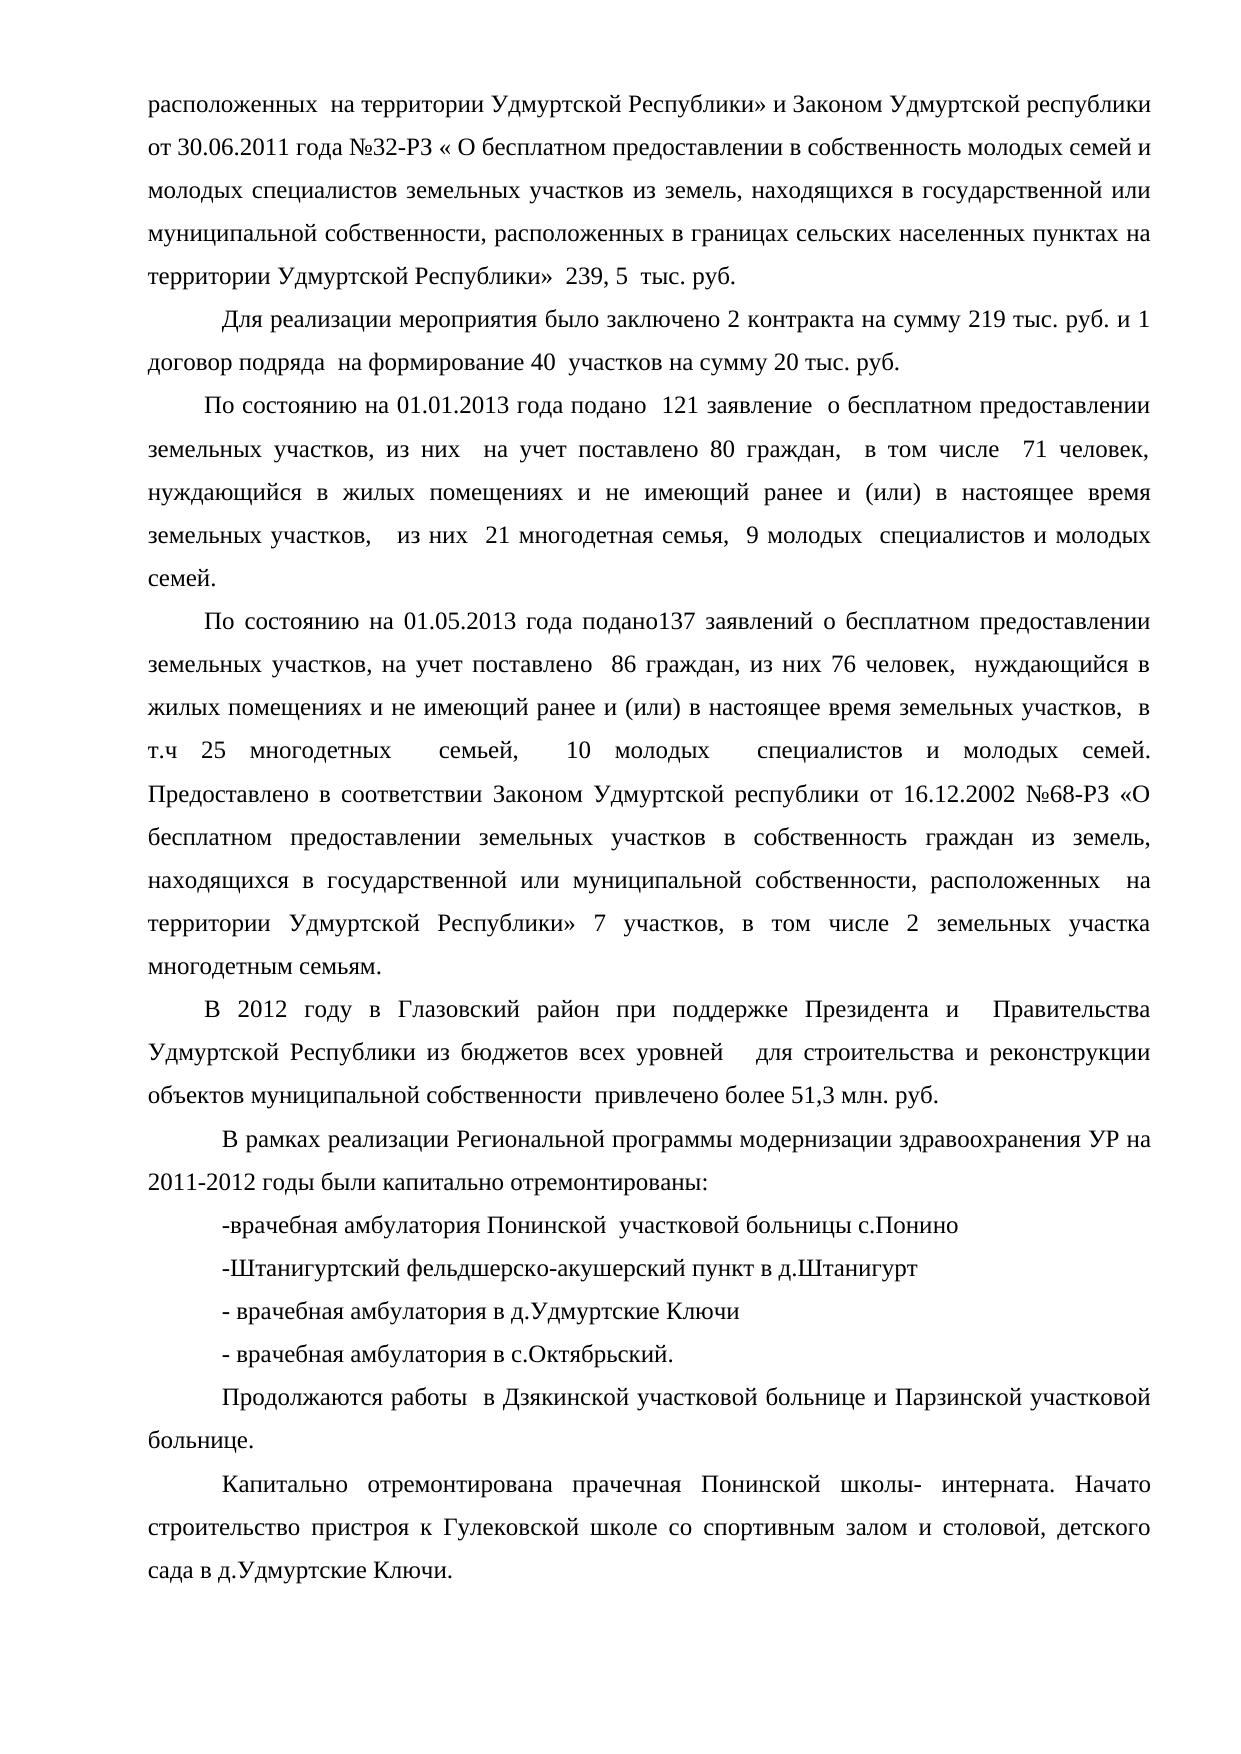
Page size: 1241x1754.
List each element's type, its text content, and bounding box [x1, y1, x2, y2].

text В 2012 году в Глазовский район при поддержке Президента и Правительства Удмуртской Республики из бюджетов всех уровней для строительства и реконструкции объектов муниципальной собственности привлечено более 51,3 млн. руб. [148, 994, 1152, 1109]
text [148, 89, 1152, 290]
text Для реализации мероприятия было заключено 2 контракта на сумму 219 тыс. руб. и 1 договор подряда на формирование 40 участков на сумму 20 тыс. руб. [148, 304, 1152, 376]
text -врачебная амбулатория Понинской участковой больницы с.Понино [148, 1210, 1152, 1239]
text По состоянию на 01.05.2013 года подано137 заявлений о бесплатном предоставлении земельных участков, на учет поставлено 86 граждан, из них 76 человек, нуждающийся в жилых помещениях и не имеющий ранее и (или) в настоящее время земельных участков, в т.ч 25 многодетных семьей, 10 молодых специалистов и молодых семей. Предоставлено в соответствии Законом Удмуртской республики от 16.12.2002 №68-РЗ «О бесплатном предоставлении земельных участков в собственность граждан из земель, находящихся в государственной или муниципальной собственности, расположенных на территории Удмуртской Республики» 7 участков, в том числе 2 земельных участка многодетным семьям. [148, 606, 1152, 980]
text В рамках реализации Региональной программы модернизации здравоохранения УР на 2011-2012 годы были капитально отремонтированы: [148, 1124, 1152, 1196]
text - врачебная амбулатория в д.Удмуртские Ключи [148, 1296, 1152, 1325]
text - врачебная амбулатория в с.Октябрьский. [148, 1339, 1152, 1368]
text По состоянию на 01.01.2013 года подано 121 заявление о бесплатном предоставлении земельных участков, из них на учет поставлено 80 граждан, в том числе 71 человек, нуждающийся в жилых помещениях и не имеющий ранее и (или) в настоящее время земельных участков, из них 21 многодетная семья, 9 молодых специалистов и молодых семей. [148, 391, 1152, 592]
text Капитально отремонтирована прачечная Понинской школы- интерната. Начато строительство пристроя к Гулековской школе со спортивным залом и столовой, детского сада в д.Удмуртские Ключи. [148, 1469, 1152, 1584]
text -Штанигуртский фельдшерско-акушерский пункт в д.Штанигурт [148, 1253, 1152, 1282]
text Продолжаются работы в Дзякинской участковой больнице и Парзинской участковой больнице. [148, 1382, 1152, 1454]
